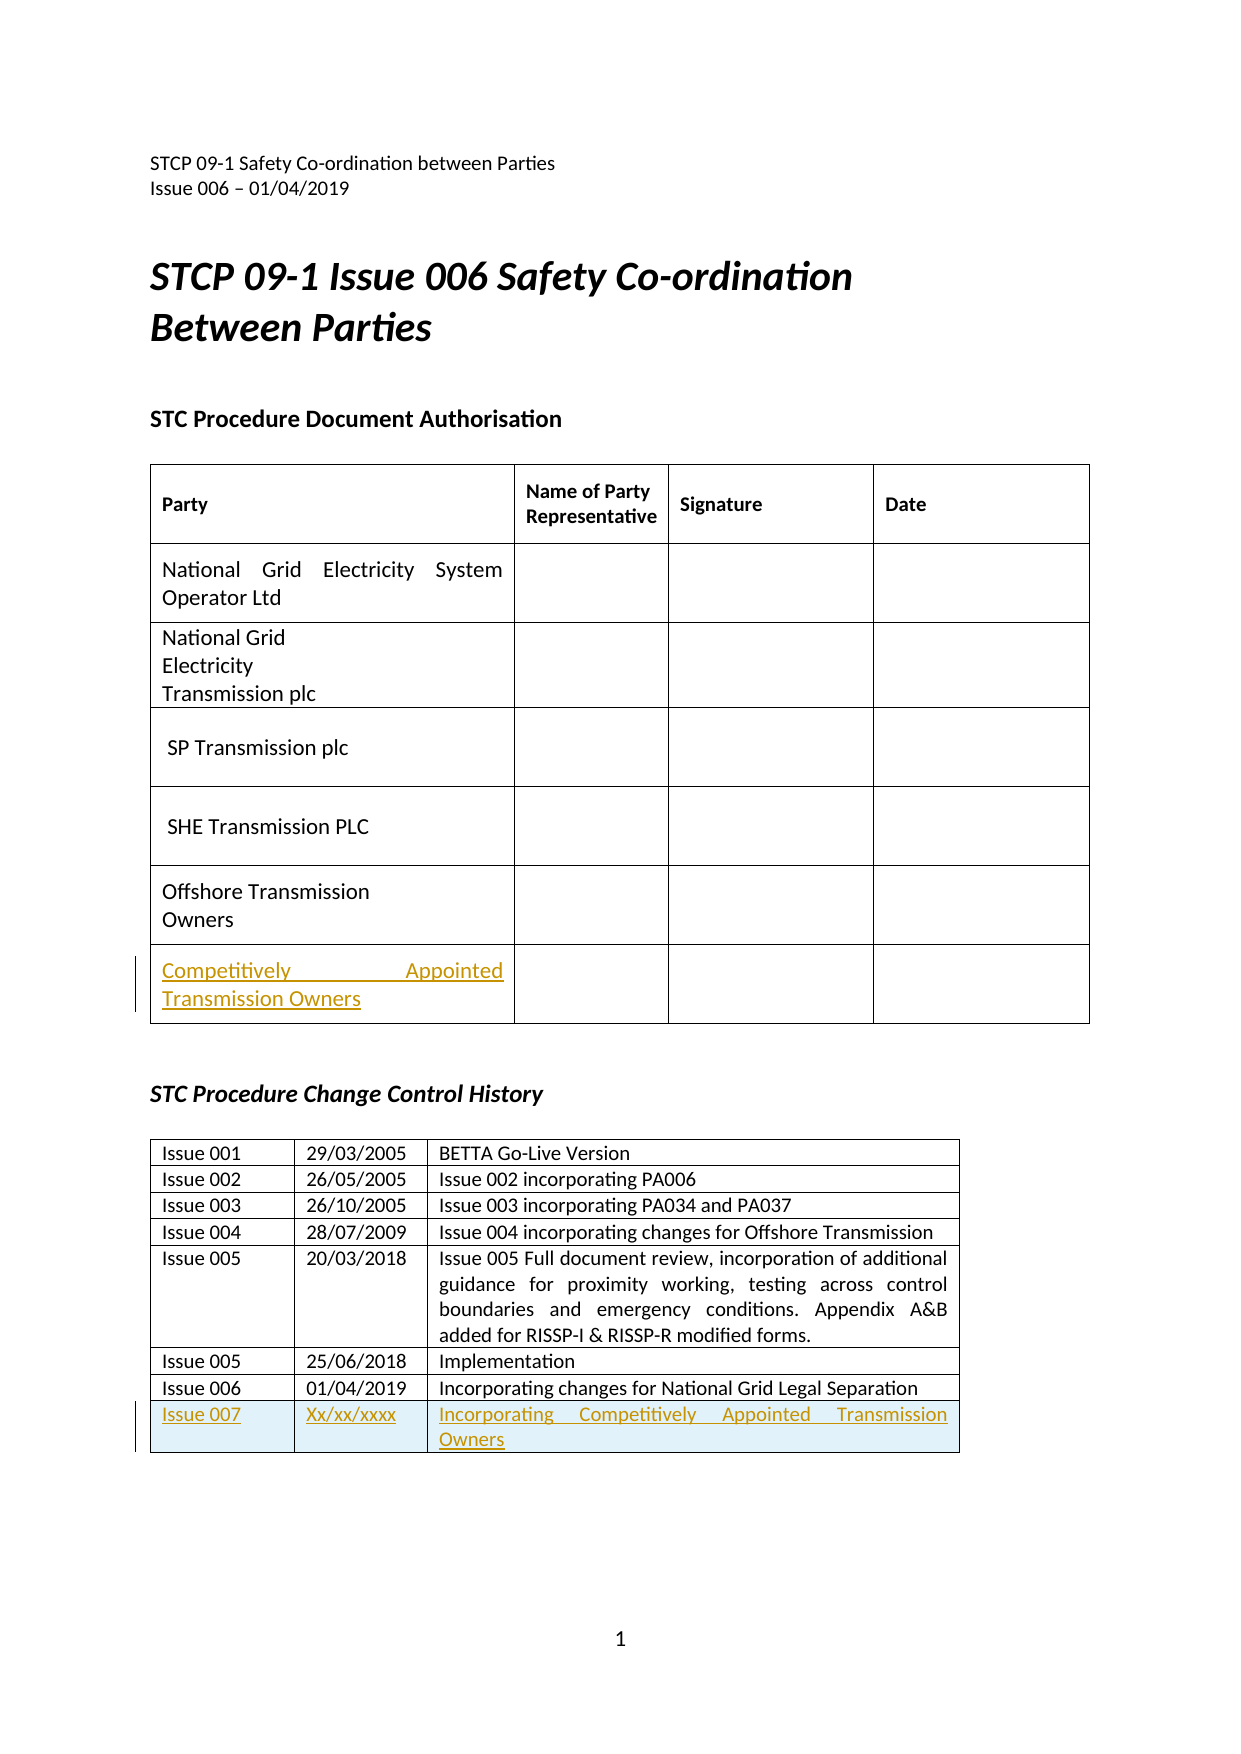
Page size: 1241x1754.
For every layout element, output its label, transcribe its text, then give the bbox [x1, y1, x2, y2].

table_cell Issue 003 incorporating PA034 and PA037 [428, 1193, 959, 1218]
table_cell 01/04/2019 [295, 1375, 427, 1400]
table_cell 26/05/2005 [295, 1166, 427, 1192]
table_cell Issue 005 [151, 1348, 294, 1374]
table_cell [874, 787, 1089, 865]
table_cell [874, 544, 1089, 622]
text STCP 09-1 Issue 006 Safety Co-ordination [150, 250, 1090, 301]
table_cell Issue 004 incorporating changes for Offshore Transmission [428, 1219, 959, 1244]
text STC Procedure Document Authorisation [150, 403, 1090, 433]
table_cell Implementation [428, 1348, 959, 1374]
table_cell 26/10/2005 [295, 1193, 427, 1218]
table_cell 28/07/2009 [295, 1219, 427, 1244]
table_cell [515, 945, 668, 1023]
table_cell [669, 623, 873, 707]
table_cell [515, 623, 668, 707]
table_cell [669, 945, 873, 1023]
table_cell Offshore Transmission Owners [151, 866, 514, 944]
table_cell Incorporating changes for National Grid Legal Separation [428, 1375, 959, 1400]
table_cell Issue 004 [151, 1219, 294, 1244]
table_cell Issue 006 [151, 1375, 294, 1400]
text Between Parties [150, 301, 1090, 352]
table_cell Issue 005 Full document review, incorporation of additional guidance for proximity working, testing across control boundaries and emergency conditions. Appendix A&B added for RISSP-I & RISSP-R modified forms. [428, 1246, 959, 1347]
table_header Date [874, 465, 1089, 543]
table_cell National Grid Electricity System Operator Ltd [151, 544, 514, 622]
table_header BETTA Go-Live Version [428, 1140, 959, 1165]
table_header 29/03/2005 [295, 1140, 427, 1165]
table_cell [515, 787, 668, 865]
table_cell Issue 002 incorporating PA006 [428, 1166, 959, 1192]
text Issue 006 – 01/04/2019 [150, 175, 1090, 201]
table_cell [515, 866, 668, 944]
table_cell [515, 544, 668, 622]
text STC Procedure Change Control History [150, 1078, 1090, 1108]
table_cell [874, 866, 1089, 944]
table_cell 25/06/2018 [295, 1348, 427, 1374]
table_header Signature [669, 465, 873, 543]
table_header Issue 001 [151, 1140, 294, 1165]
table_cell [515, 708, 668, 786]
table_cell [874, 708, 1089, 786]
table_cell Issue 005 [151, 1246, 294, 1347]
table_cell [669, 544, 873, 622]
table_cell 20/03/2018 [295, 1246, 427, 1347]
table_cell [669, 866, 873, 944]
table_cell Issue 002 [151, 1166, 294, 1192]
table_cell [874, 623, 1089, 707]
table_cell SP Transmission plc [151, 708, 514, 786]
text STCP 09-1 Safety Co-ordination between Parties [150, 150, 1090, 175]
table_cell [669, 708, 873, 786]
table_cell National Grid Electricity Transmission plc [151, 623, 514, 707]
table_header Name of Party Representative [515, 465, 668, 543]
table_cell SHE Transmission PLC [151, 787, 514, 865]
table_cell [669, 787, 873, 865]
table_header Party [151, 465, 514, 543]
table_cell [874, 945, 1089, 1023]
table_cell [151, 945, 514, 1023]
table_cell Issue 003 [151, 1193, 294, 1218]
